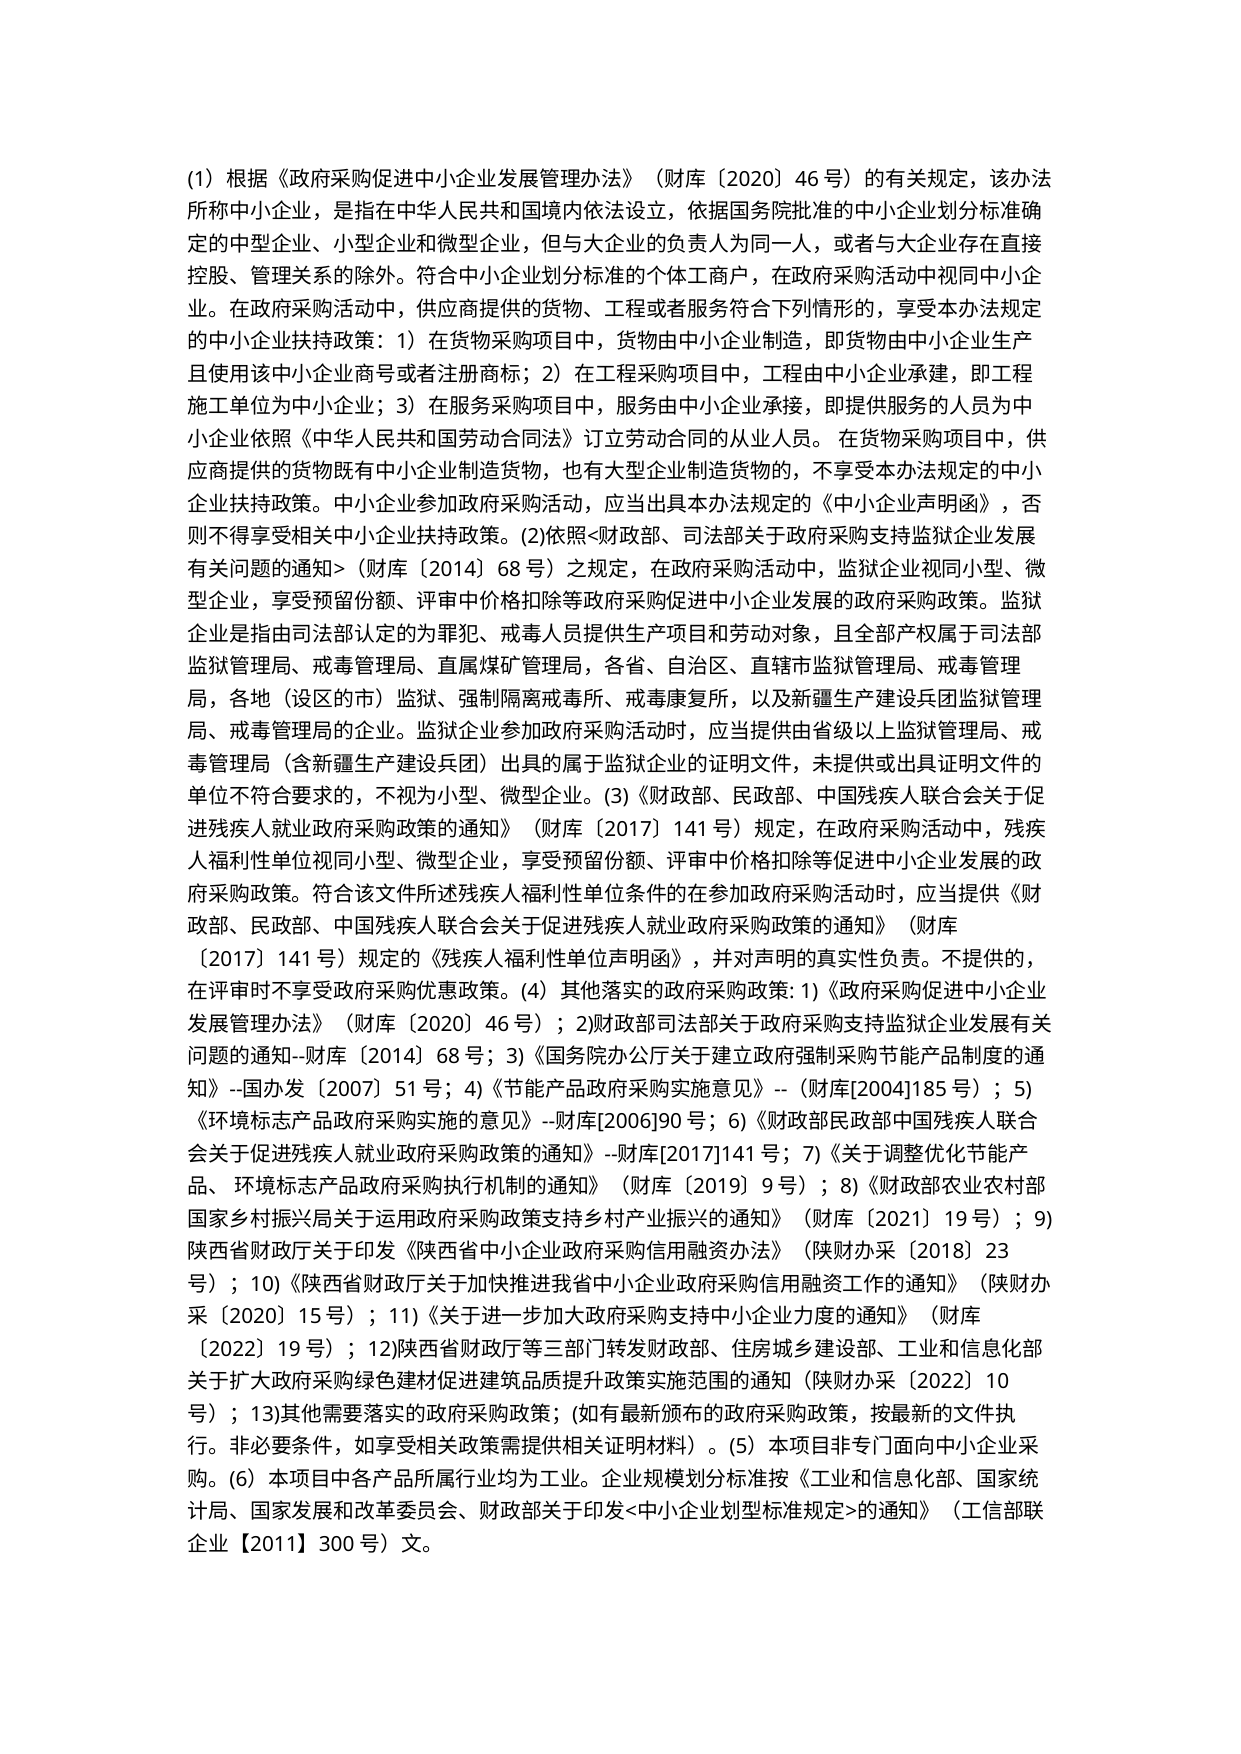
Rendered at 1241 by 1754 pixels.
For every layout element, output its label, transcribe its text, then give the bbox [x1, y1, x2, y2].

text (1）根据《政府采购促进中小企业发展管理办法》（财库〔2020〕46号）的有关规定，该办法所称中小企业，是指在中华人民共和国境内依法设立，依据国务院批准的中小企业划分标准确定的中型企业、小型企业和微型企业，但与大企业的负责人为同一人，或者与大企业存在直接控股、管理关系的除外。符合中小企业划分标准的个体工商户，在政府采购活动中视同中小企业。在政府采购活动中，供应商提供的货物、工程或者服务符合下列情形的，享受本办法规定的中小企业扶持政策：1）在货物采购项目中，货物由中小企业制造，即货物由中小企业生产且使用该中小企业商号或者注册商标；2）在工程采购项目中，工程由中小企业承建，即工程施工单位为中小企业；3）在服务采购项目中，服务由中小企业承接，即提供服务的人员为中小企业依照《中华人民共和国劳动合同法》订立劳动合同的从业人员。 在货物采购项目中，供应商提供的货物既有中小企业制造货物，也有大型企业制造货物的，不享受本办法规定的中小企业扶持政策。中小企业参加政府采购活动，应当出具本办法规定的《中小企业声明函》，否则不得享受相关中小企业扶持政策。(2)依照<财政部、司法部关于政府采购支持监狱企业发展有关问题的通知>（财库〔2014〕68号）之规定，在政府采购活动中，监狱企业视同小型、微型企业，享受预留份额、评审中价格扣除等政府采购促进中小企业发展的政府采购政策。监狱企业是指由司法部认定的为罪犯、戒毒人员提供生产项目和劳动对象，且全部产权属于司法部监狱管理局、戒毒管理局、直属煤矿管理局，各省、自治区、直辖市监狱管理局、戒毒管理局，各地（设区的市）监狱、强制隔离戒毒所、戒毒康复所，以及新疆生产建设兵团监狱管理局、戒毒管理局的企业。监狱企业参加政府采购活动时，应当提供由省级以上监狱管理局、戒毒管理局（含新疆生产建设兵团）出具的属于监狱企业的证明文件，未提供或出具证明文件的单位不符合要求的，不视为小型、微型企业。(3)《财政部、民政部、中国残疾人联合会关于促进残疾人就业政府采购政策的通知》（财库〔2017〕141号）规定，在政府采购活动中，残疾人福利性单位视同小型、微型企业，享受预留份额、评审中价格扣除等促进中小企业发展的政府采购政策。符合该文件所述残疾人福利性单位条件的在参加政府采购活动时，应当提供《财政部、民政部、中国残疾人联合会关于促进残疾人就业政府采购政策的通知》（财库〔2017〕141号）规定的《残疾人福利性单位声明函》，并对声明的真实性负责。不提供的，在评审时不享受政府采购优惠政策。(4）其他落实的政府采购政策: 1)《政府采购促进中小企业发展管理办法》（财库〔2020〕46号）；2)财政部司法部关于政府采购支持监狱企业发展有关问题的通知--财库〔2014〕68号；3)《国务院办公厅关于建立政府强制采购节能产品制度的通知》--国办发〔2007〕51号；4)《节能产品政府采购实施意见》--（财库[2004]185号）；5)《环境标志产品政府采购实施的意见》--财库[2006]90号；6)《财政部民政部中国残疾人联合会关于促进残疾人就业政府采购政策的通知》--财库[2017]141号；7)《关于调整优化节能产品、 环境标志产品政府采购执行机制的通知》（财库〔2019〕9号）；8)《财政部农业农村部国家乡村振兴局关于运用政府采购政策支持乡村产业振兴的通知》（财库〔2021〕19号）；9)陕西省财政厅关于印发《陕西省中小企业政府采购信用融资办法》（陕财办采〔2018〕23号）；10)《陕西省财政厅关于加快推进我省中小企业政府采购信用融资工作的通知》（陕财办采〔2020〕15号）；11)《关于进一步加大政府采购支持中小企业力度的通知》（财库〔2022〕19号）；12)陕西省财政厅等三部门转发财政部、住房城乡建设部、工业和信息化部关于扩大政府采购绿色建材促进建筑品质提升政策实施范围的通知（陕财办采〔2022〕10号）；13)其他需要落实的政府采购政策；(如有最新颁布的政府采购政策，按最新的文件执行。非必要条件，如享受相关政策需提供相关证明材料）。(5）本项目非专门面向中小企业采购。(6）本项目中各产品所属行业均为工业。企业规模划分标准按《工业和信息化部、国家统计局、国家发展和改革委员会、财政部关于印发<中小企业划型标准规定>的通知》（工信部联企业【2011】300 号）文。 [187, 162, 1053, 1559]
